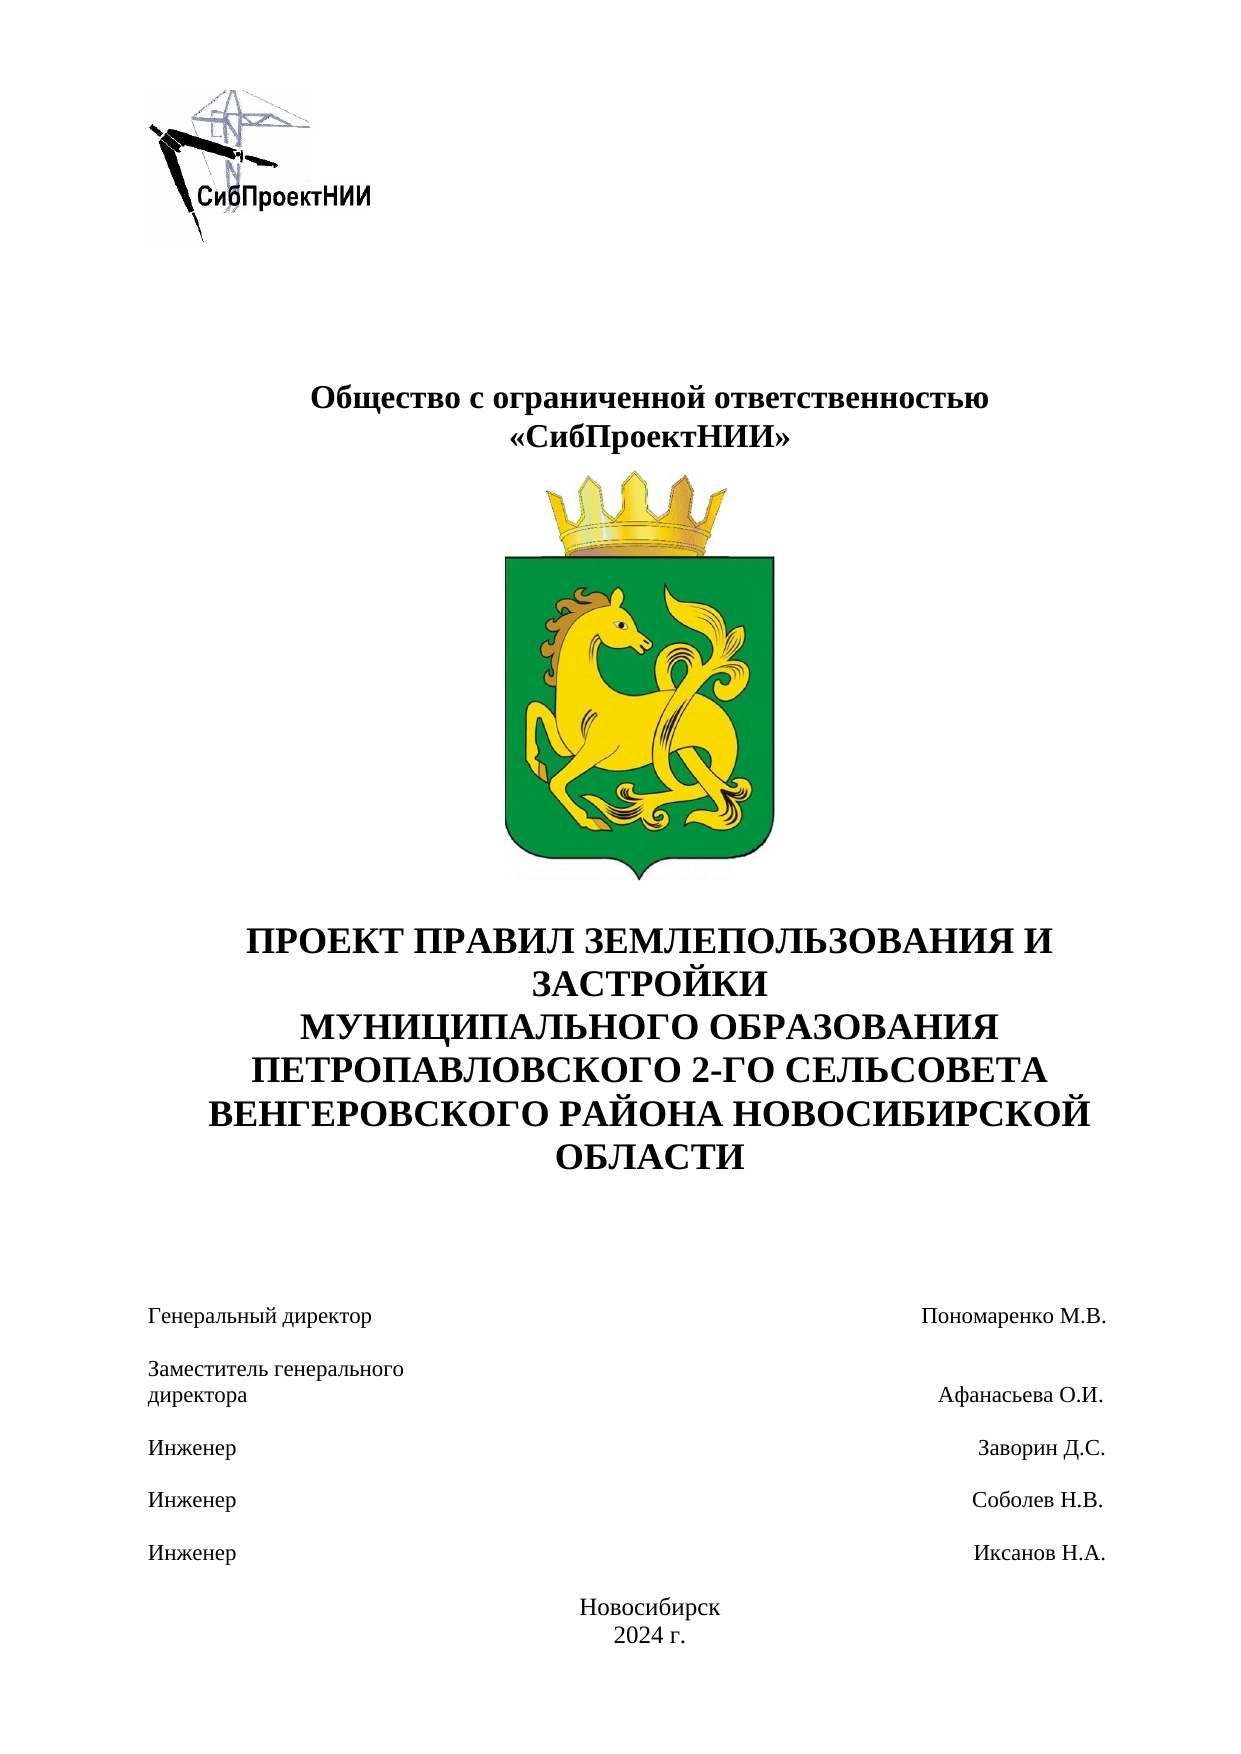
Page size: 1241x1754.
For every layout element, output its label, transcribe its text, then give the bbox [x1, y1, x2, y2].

text МУНИЦИПАЛЬНОГО ОБРАЗОВАНИЯ [148, 1005, 1152, 1048]
text Заместитель генерального [148, 1354, 1152, 1381]
text Инженер Заворин Д.С. [148, 1434, 1152, 1460]
text Инженер Иксанов Н.А. [148, 1539, 1152, 1565]
text ПЕТРОПАВЛОВСКОГО 2-ГО СЕЛЬСОВЕТА [148, 1048, 1152, 1091]
text Общество с ограниченной ответственностью [148, 378, 1152, 416]
text 2024 г. [148, 1621, 1152, 1649]
text ВЕНГЕРОВСКОГО РАЙОНА НОВОСИБИРСКОЙ ОБЛАСТИ [148, 1091, 1152, 1177]
text Генеральный директор Пономаренко М.В. [148, 1302, 1152, 1328]
text директора Афанасьева О.И. [148, 1381, 1152, 1407]
picture [340, 454, 959, 919]
text Новосибирск [148, 1592, 1152, 1621]
text Инженер Соболев Н.В. [148, 1486, 1152, 1513]
text ПРОЕКТ ПРАВИЛ ЗЕМЛЕПОЛЬЗОВАНИЯ И ЗАСТРОЙКИ [148, 918, 1152, 1005]
text «СибПроектНИИ» [148, 416, 1152, 454]
picture [147, 90, 373, 245]
